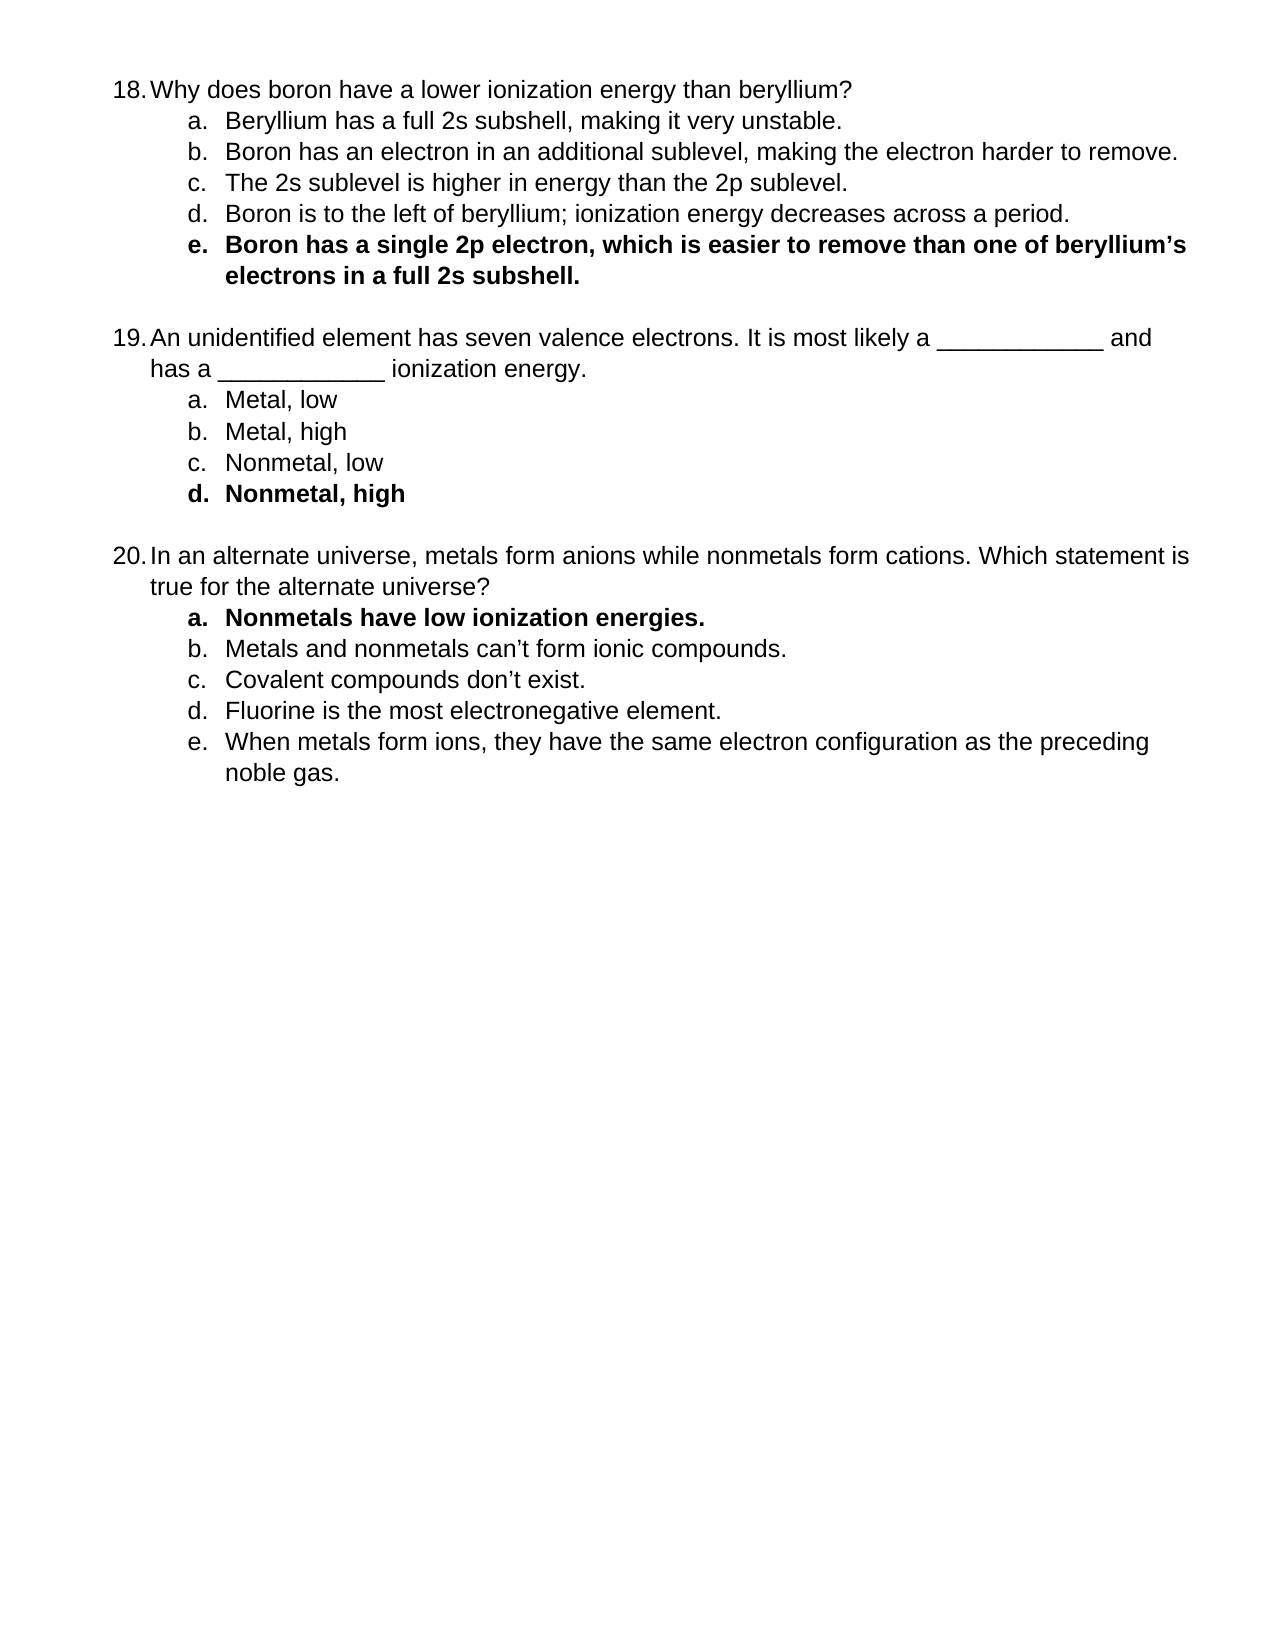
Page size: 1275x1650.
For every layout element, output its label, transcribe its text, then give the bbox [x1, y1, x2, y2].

list Nonmetal, high [187, 478, 1200, 507]
list Fluorine is the most electronegative element. [187, 696, 1200, 724]
list Nonmetals have low ionization energies. [187, 603, 1200, 631]
list Why does boron have a lower ionization energy than beryllium? [112, 75, 1200, 104]
list Metal, high [187, 416, 1200, 445]
list Nonmetal, low [187, 447, 1200, 476]
list Metal, low [187, 385, 1200, 414]
list Metals and nonmetals can’t form ionic compounds. [187, 634, 1200, 662]
list The 2s sublevel is higher in energy than the 2p sublevel. [187, 168, 1200, 197]
list Beryllium has a full 2s subshell, making it very unstable. [187, 106, 1200, 135]
list When metals form ions, they have the same electron configuration as the preceding noble gas. [187, 727, 1200, 787]
list Covalent compounds don’t exist. [187, 665, 1200, 693]
list Boron has a single 2p electron, which is easier to remove than one of beryllium’s electrons in a full 2s subshell. [187, 230, 1200, 290]
list Boron is to the left of beryllium; ionization energy decreases across a period. [187, 199, 1200, 228]
list Boron has an electron in an additional sublevel, making the electron harder to remove. [187, 137, 1200, 166]
list An unidentified element has seven valence electrons. It is most likely a ____________ and has a ____________ ionization energy. [112, 323, 1200, 383]
list In an alternate universe, metals form anions while nonmetals form cations. Which statement is true for the alternate universe? [112, 541, 1200, 600]
